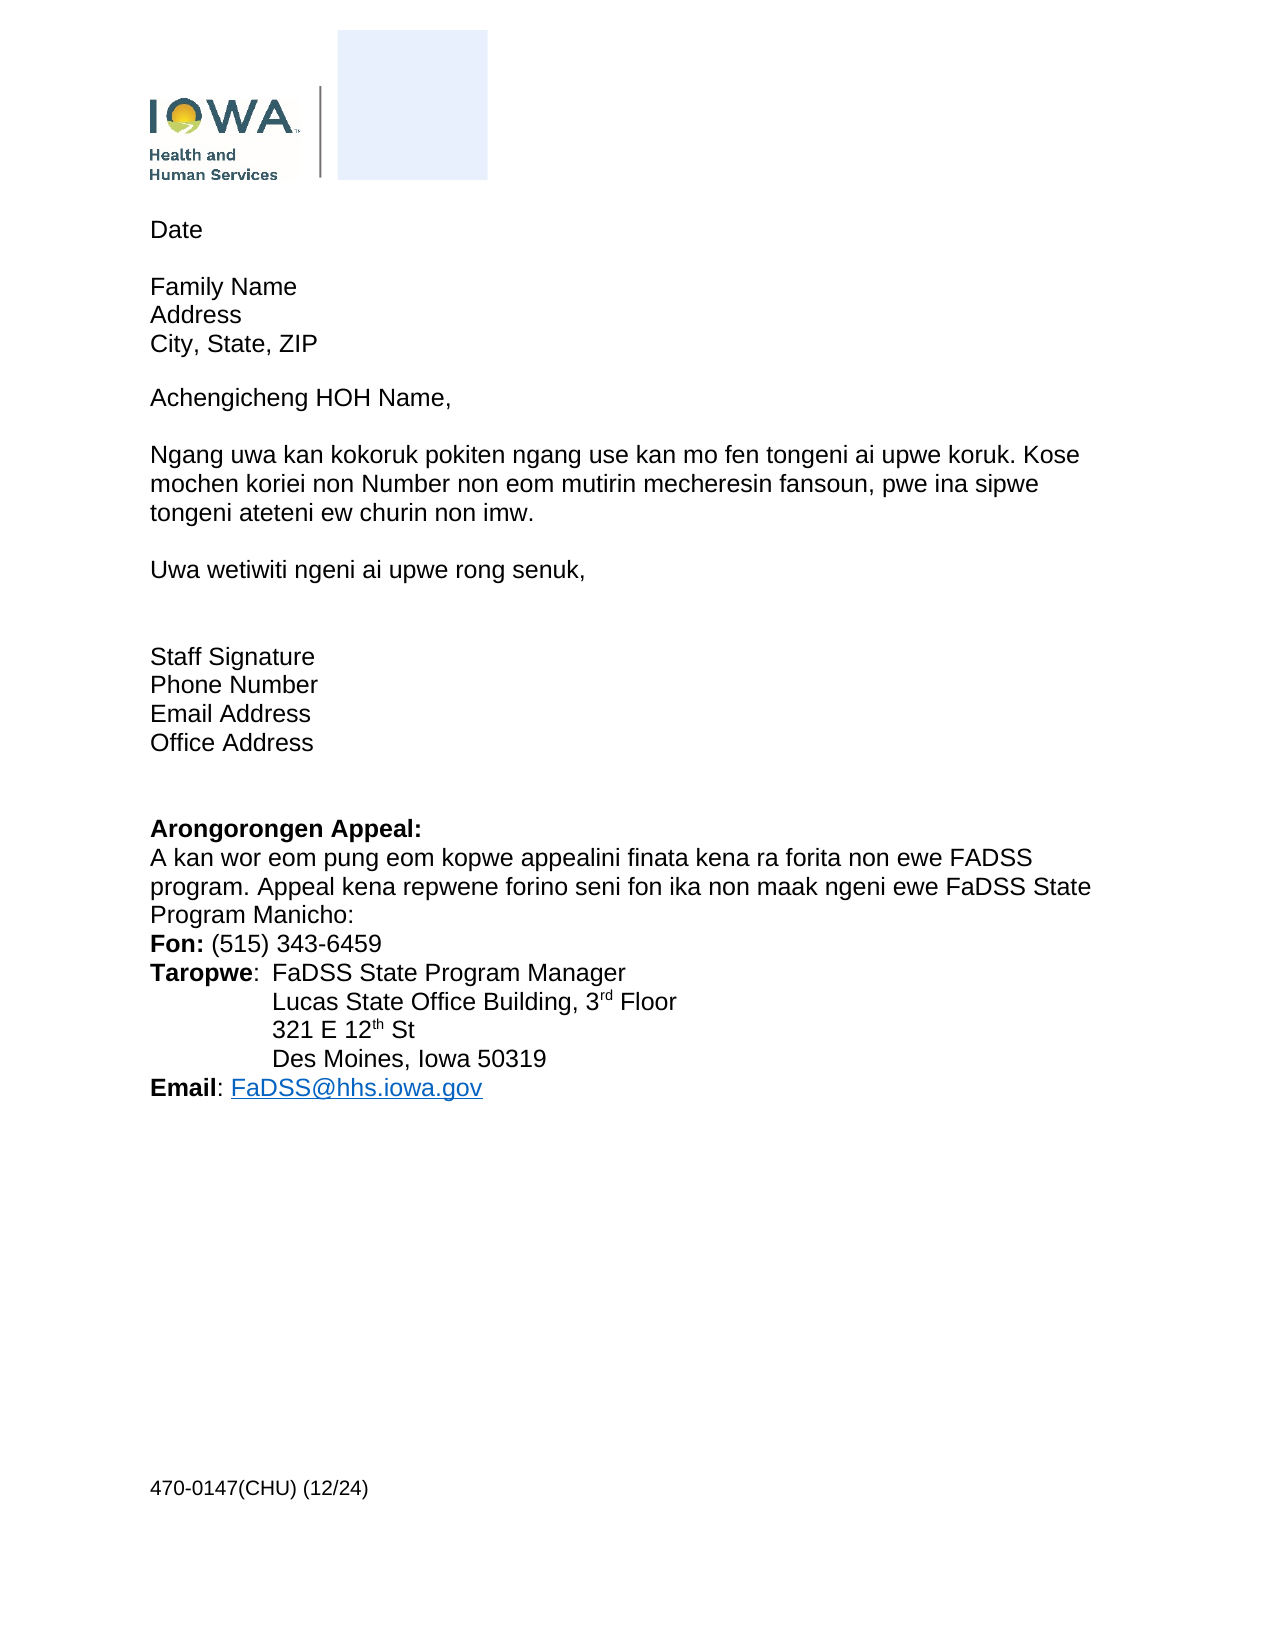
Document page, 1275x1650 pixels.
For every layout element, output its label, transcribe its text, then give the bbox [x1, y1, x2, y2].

text A kan wor eom pung eom kopwe appealini finata kena ra forita non ewe FADSS program. Appeal kena repwene forino seni fon ika non maak ngeni ewe FaDSS State Program Manicho: [150, 843, 1125, 929]
picture [150, 98, 300, 180]
text Phone Number [150, 671, 1125, 699]
text Staff Signature [150, 642, 1125, 671]
text Arongorongen Appeal: [150, 814, 1125, 843]
text Ngang uwa kan kokoruk pokiten ngang use kan mo fen tongeni ai upwe koruk. Kose mochen koriei non Number non eom mutirin mecheresin fansoun, pwe ina sipwe tongeni ateteni ew churin non imw. [150, 441, 1125, 527]
picture [337, 30, 488, 180]
text Uwa wetiwiti ngeni ai upwe rong senuk, [150, 556, 1125, 584]
text Email Address [150, 699, 1125, 728]
text Address [150, 301, 1125, 329]
text Email: FaDSS@hhs.iowa.gov [150, 1073, 1125, 1102]
text City, State, ZIP [150, 329, 1125, 358]
text Date [150, 215, 1125, 272]
text 321 E 12th St [150, 1016, 1125, 1044]
text Taropwe: FaDSS State Program Manager [150, 958, 1125, 987]
text Achengicheng HOH Name, [150, 383, 1125, 412]
text Family Name [150, 272, 1125, 301]
text Des Moines, Iowa 50319 [150, 1044, 1125, 1073]
text Lucas State Office Building, 3rd Floor [150, 987, 1125, 1016]
text Fon: (515) 343-6459 [150, 929, 1125, 958]
text Office Address [150, 728, 1125, 757]
